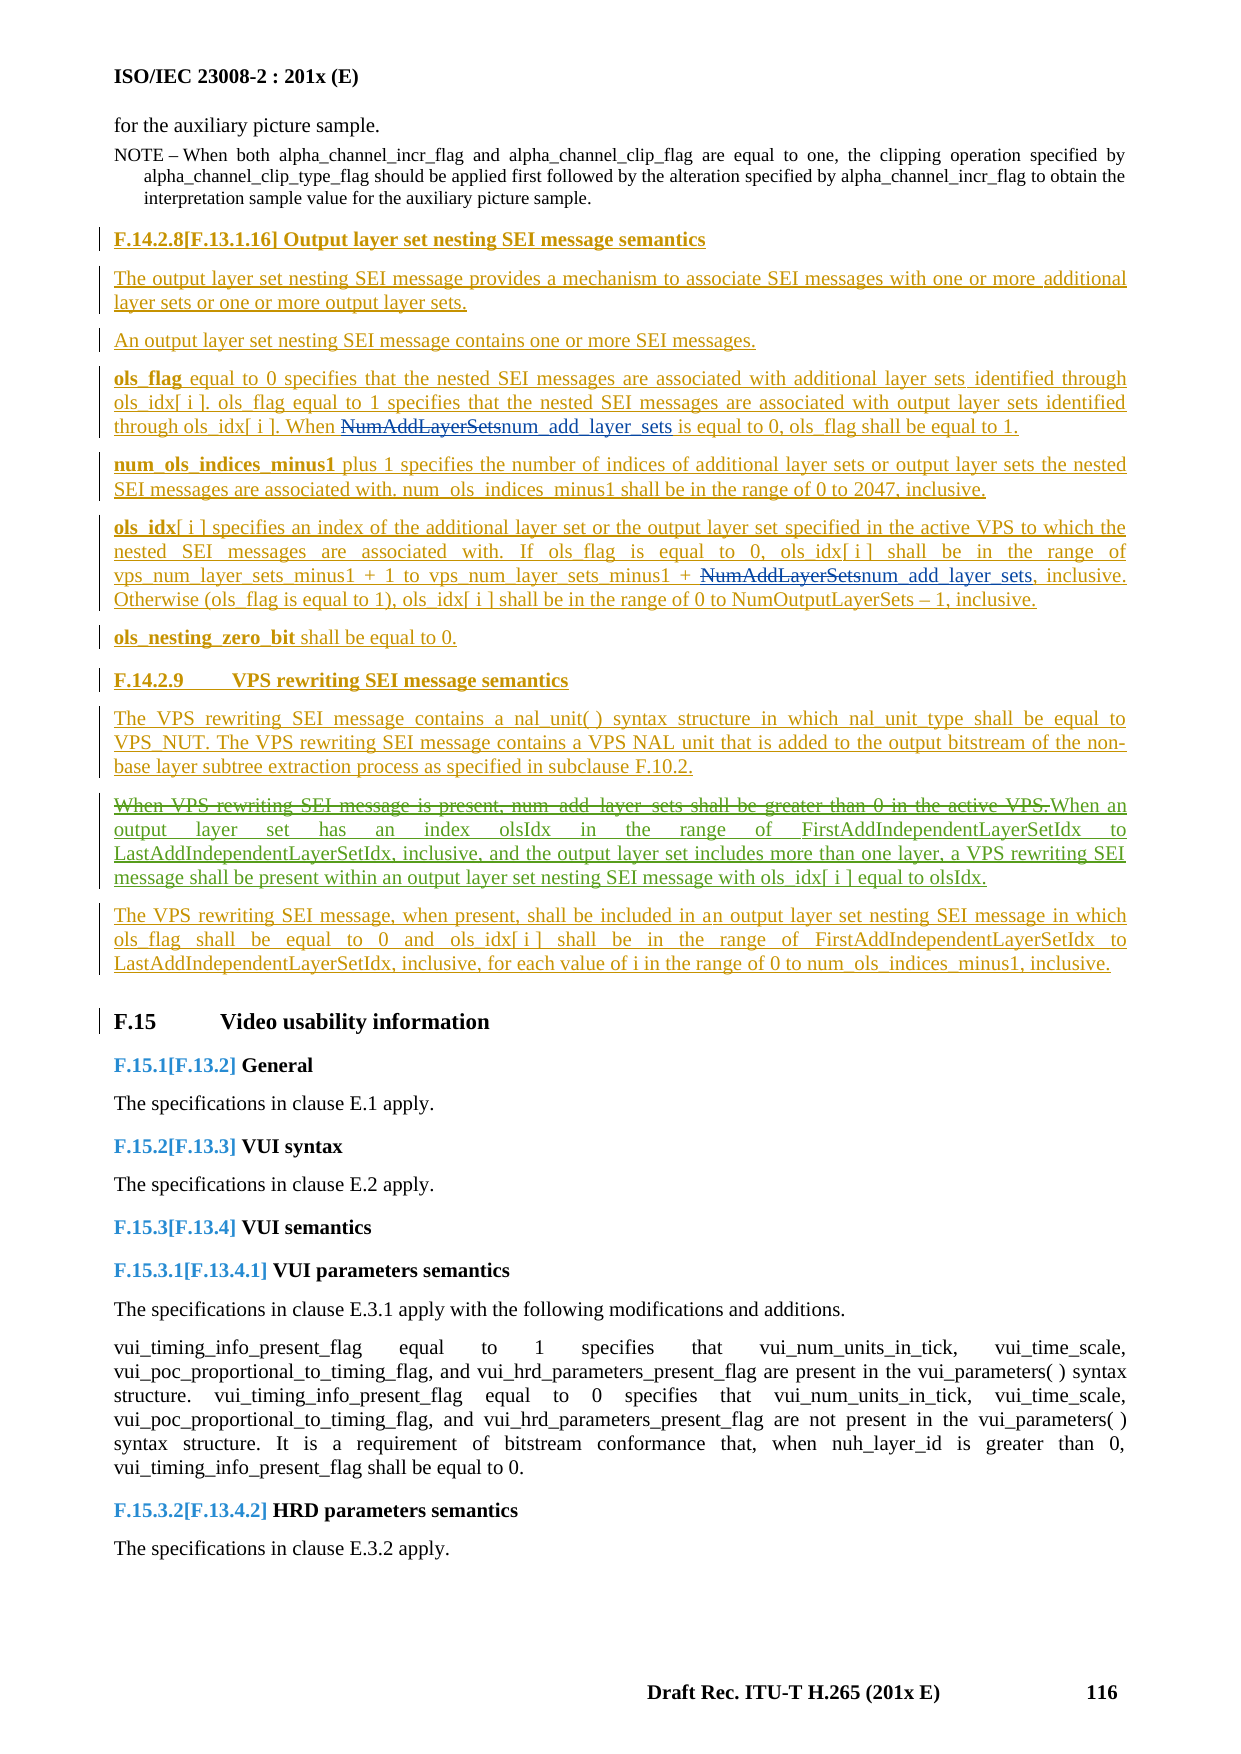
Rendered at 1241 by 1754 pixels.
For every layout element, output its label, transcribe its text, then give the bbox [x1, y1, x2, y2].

list General [113, 1053, 1127, 1077]
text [113, 113, 1127, 137]
text The specifications in clause E.3.2 apply. [113, 1536, 1127, 1560]
text vui_timing_info_present_flag equal to 1 specifies that vui_num_units_in_tick, vui_time_scale, vui_poc_proportional_to_timing_flag, and vui_hrd_parameters_present_flag are present in the vui_parameters( ) syntax structure. vui_timing_info_present_flag equal to 0 specifies that vui_num_units_in_tick, vui_time_scale, vui_poc_proportional_to_timing_flag, and vui_hrd_parameters_present_flag are not present in the vui_parameters( ) syntax structure. It is a requirement of bitstream conformance that, when nuh_layer_id is greater than 0, vui_timing_info_present_flag shall be equal to 0. [113, 1335, 1127, 1479]
list VUI semantics [113, 1215, 1127, 1239]
text NOTE – When both alpha_channel_incr_flag and alpha_channel_clip_flag are equal to one, the clipping operation specified by alpha_channel_clip_type_flag should be applied first followed by the alteration specified by alpha_channel_incr_flag to obtain the interpretation sample value for the auxiliary picture sample. [114, 144, 1127, 208]
list HRD parameters semantics [113, 1498, 1127, 1522]
list VUI syntax [113, 1134, 1127, 1158]
list Video usability information [113, 1008, 1127, 1034]
text The specifications in clause E.2 apply. [113, 1172, 1127, 1196]
text The specifications in clause E.3.1 apply with the following modifications and additions. [113, 1296, 1127, 1321]
list VUI parameters semantics [113, 1258, 1127, 1282]
text The specifications in clause E.1 apply. [113, 1091, 1127, 1115]
